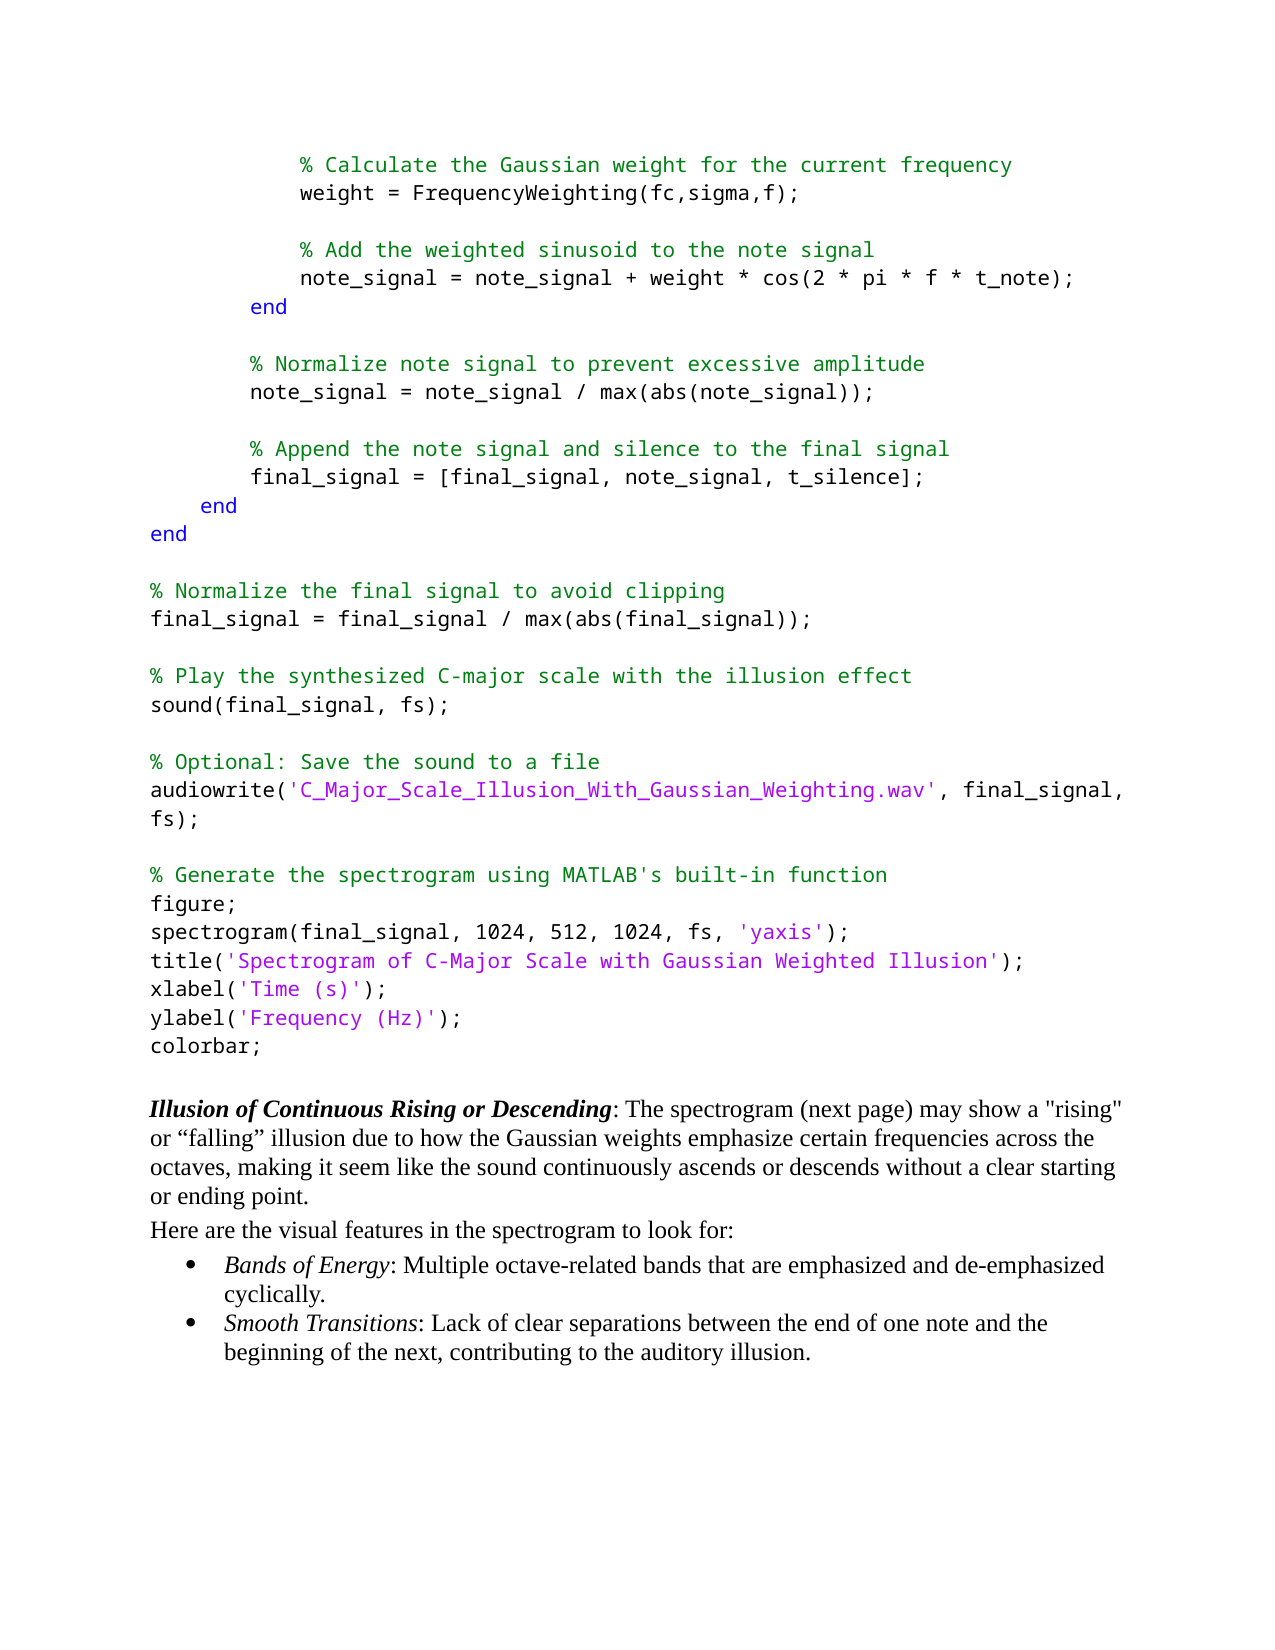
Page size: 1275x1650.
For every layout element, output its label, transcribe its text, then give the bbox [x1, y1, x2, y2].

text end [150, 491, 1125, 519]
text sound(final_signal, fs); [150, 690, 1125, 718]
list Smooth Transitions: Lack of clear separations between the end of one note and the beginning of the next, contributing to the auditory illusion. [186, 1308, 1125, 1366]
text % Append the note signal and silence to the final signal [150, 434, 1125, 462]
text Here are the visual features in the spectrogram to look for: [150, 1216, 1125, 1244]
text Illusion of Continuous Rising or Descending: The spectrogram (next page) may show a "rising" or “falling” illusion due to how the Gaussian weights emphasize certain frequencies across the octaves, making it seem like the sound continuously ascends or descends without a clear starting or ending point. [149, 1094, 1125, 1209]
text end [150, 519, 1125, 548]
text colorbar; [150, 1031, 1125, 1059]
text note_signal = note_signal + weight * cos(2 * pi * f * t_note); [150, 263, 1125, 292]
text % Optional: Save the sound to a file [150, 747, 1125, 775]
text title('Spectrogram of C-Major Scale with Gaussian Weighted Illusion'); [150, 946, 1125, 974]
text % Add the weighted sinusoid to the note signal [150, 235, 1125, 263]
text final_signal = [final_signal, note_signal, t_silence]; [150, 462, 1125, 491]
text note_signal = note_signal / max(abs(note_signal)); [150, 377, 1125, 406]
text % Normalize the final signal to avoid clipping [150, 576, 1125, 604]
text % Play the synthesized C-major scale with the illusion effect [150, 661, 1125, 690]
text figure; [150, 889, 1125, 917]
text audiowrite('C_Major_Scale_Illusion_With_Gaussian_Weighting.wav', final_signal, fs); [150, 775, 1125, 832]
text ylabel('Frequency (Hz)'); [150, 1003, 1125, 1031]
text final_signal = final_signal / max(abs(final_signal)); [150, 604, 1125, 633]
text % Generate the spectrogram using MATLAB's built-in function [150, 861, 1125, 889]
text % Calculate the Gaussian weight for the current frequency [150, 150, 1125, 178]
text xlabel('Time (s)'); [150, 974, 1125, 1003]
text end [150, 292, 1125, 320]
text weight = FrequencyWeighting(fc,sigma,f); [150, 178, 1125, 207]
text spectrogram(final_signal, 1024, 512, 1024, fs, 'yaxis'); [150, 917, 1125, 946]
list Bands of Energy: Multiple octave-related bands that are emphasized and de-emphasized cyclically. [186, 1251, 1125, 1308]
text % Normalize note signal to prevent excessive amplitude [150, 349, 1125, 377]
